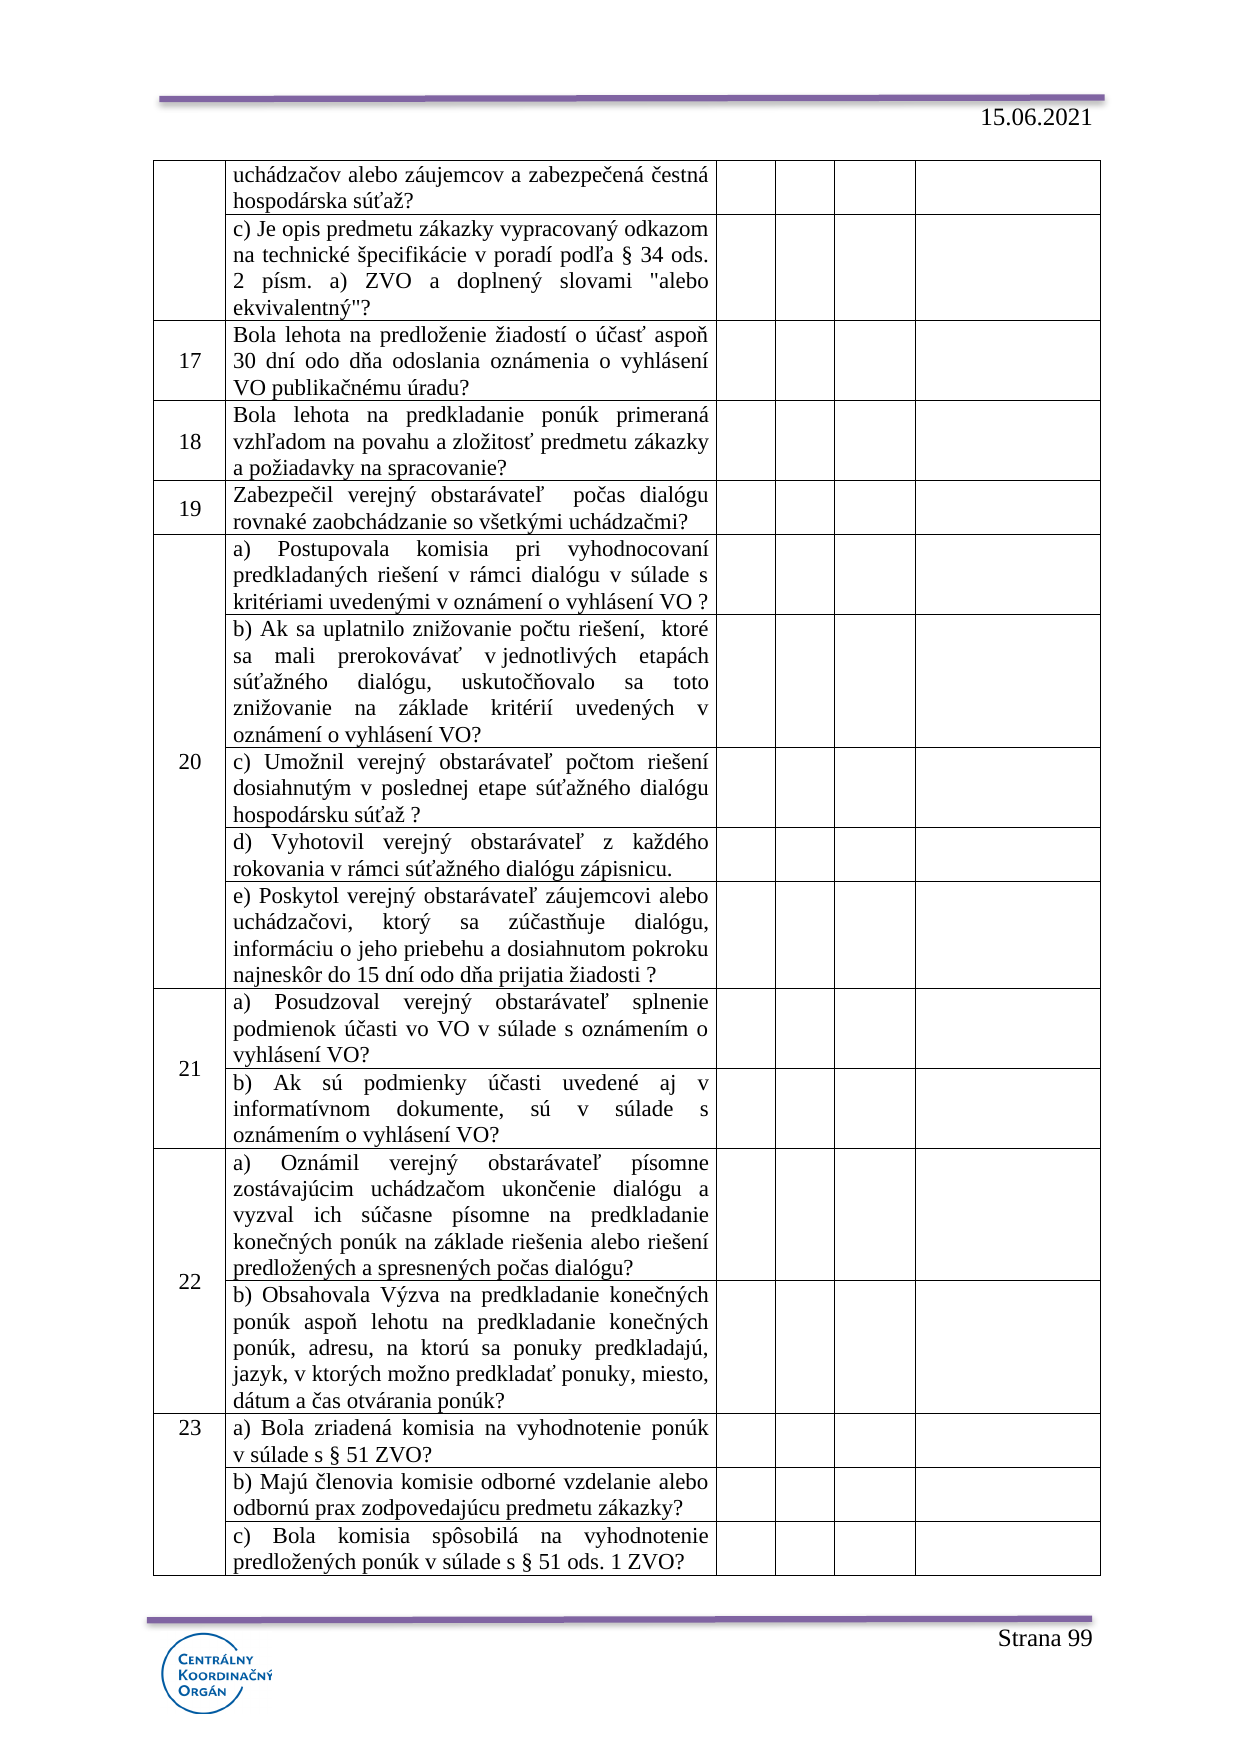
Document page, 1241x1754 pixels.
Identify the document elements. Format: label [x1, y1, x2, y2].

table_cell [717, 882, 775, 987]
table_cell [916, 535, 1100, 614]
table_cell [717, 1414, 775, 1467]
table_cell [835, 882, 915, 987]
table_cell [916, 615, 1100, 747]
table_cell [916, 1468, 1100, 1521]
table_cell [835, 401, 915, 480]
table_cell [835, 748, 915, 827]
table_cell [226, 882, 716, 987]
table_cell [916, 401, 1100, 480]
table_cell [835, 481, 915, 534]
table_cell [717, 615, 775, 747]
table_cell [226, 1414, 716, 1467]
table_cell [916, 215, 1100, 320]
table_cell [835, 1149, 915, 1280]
picture [159, 1631, 272, 1713]
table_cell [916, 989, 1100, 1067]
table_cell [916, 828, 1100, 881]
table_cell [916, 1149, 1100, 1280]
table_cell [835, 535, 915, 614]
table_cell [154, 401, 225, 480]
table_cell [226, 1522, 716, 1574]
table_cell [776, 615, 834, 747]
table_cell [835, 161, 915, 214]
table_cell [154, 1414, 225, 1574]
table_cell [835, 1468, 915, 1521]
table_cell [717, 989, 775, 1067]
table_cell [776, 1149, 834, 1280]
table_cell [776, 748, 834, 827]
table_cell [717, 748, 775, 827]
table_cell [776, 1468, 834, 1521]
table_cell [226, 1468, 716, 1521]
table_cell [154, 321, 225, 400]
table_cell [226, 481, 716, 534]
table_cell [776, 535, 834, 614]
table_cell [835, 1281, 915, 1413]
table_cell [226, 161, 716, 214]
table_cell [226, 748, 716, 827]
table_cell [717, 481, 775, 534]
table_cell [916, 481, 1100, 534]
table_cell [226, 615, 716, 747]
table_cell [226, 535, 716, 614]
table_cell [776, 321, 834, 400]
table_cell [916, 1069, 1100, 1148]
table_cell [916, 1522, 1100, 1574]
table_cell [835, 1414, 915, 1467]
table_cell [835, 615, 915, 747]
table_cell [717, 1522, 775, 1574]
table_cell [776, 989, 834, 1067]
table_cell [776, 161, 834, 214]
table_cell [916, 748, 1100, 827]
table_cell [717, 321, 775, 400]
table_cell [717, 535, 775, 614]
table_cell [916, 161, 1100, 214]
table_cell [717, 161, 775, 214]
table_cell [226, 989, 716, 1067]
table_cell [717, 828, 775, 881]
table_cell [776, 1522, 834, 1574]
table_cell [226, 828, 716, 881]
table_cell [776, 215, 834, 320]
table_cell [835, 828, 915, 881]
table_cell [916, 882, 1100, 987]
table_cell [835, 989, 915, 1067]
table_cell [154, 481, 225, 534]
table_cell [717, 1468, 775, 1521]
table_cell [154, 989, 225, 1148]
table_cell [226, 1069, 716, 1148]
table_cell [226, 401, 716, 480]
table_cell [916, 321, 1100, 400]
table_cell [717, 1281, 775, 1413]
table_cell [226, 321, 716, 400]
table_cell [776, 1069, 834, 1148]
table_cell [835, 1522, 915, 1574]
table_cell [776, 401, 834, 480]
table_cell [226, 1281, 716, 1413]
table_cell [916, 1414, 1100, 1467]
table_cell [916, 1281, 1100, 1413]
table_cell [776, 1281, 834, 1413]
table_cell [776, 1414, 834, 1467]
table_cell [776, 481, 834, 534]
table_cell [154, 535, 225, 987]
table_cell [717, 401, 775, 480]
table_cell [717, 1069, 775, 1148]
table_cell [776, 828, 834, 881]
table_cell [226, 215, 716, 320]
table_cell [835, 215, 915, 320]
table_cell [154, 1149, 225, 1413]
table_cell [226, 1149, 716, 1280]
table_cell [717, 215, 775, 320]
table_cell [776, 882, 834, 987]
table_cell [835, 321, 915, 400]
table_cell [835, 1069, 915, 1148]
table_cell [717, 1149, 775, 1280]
